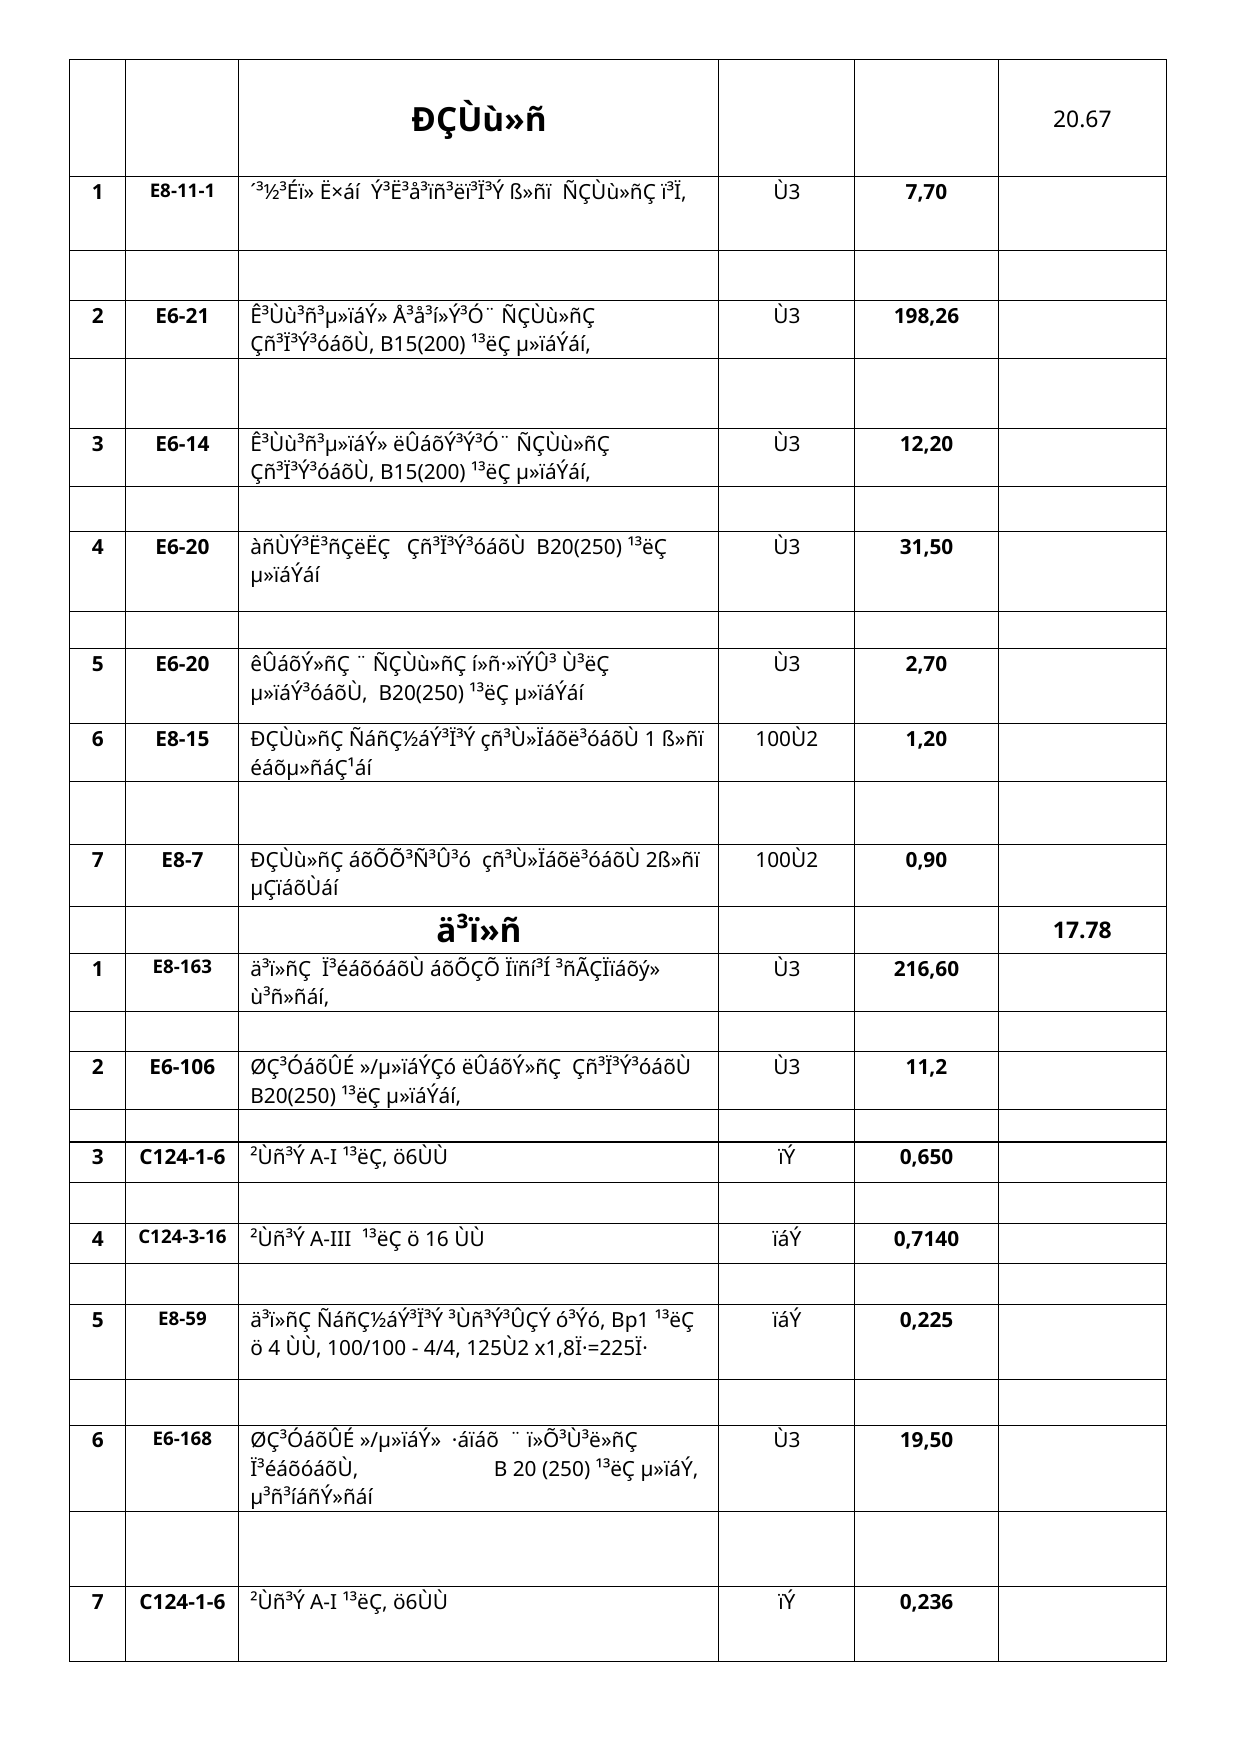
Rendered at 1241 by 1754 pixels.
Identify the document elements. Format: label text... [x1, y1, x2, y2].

table_cell 0,90 [855, 845, 998, 906]
table_cell 198,26 [855, 301, 998, 358]
table_cell E6-21 [126, 301, 238, 358]
table_cell ä³ï»ñÇ ÑáñÇ½áÝ³Ï³Ý ³Ùñ³Ý³ÛÇÝ ó³Ýó, Bp1 ¹³ëÇ ö 4 ÙÙ, 100/100 - 4/4, 125Ù2 x1,8Ï·=225Ï· [239, 1305, 718, 1379]
table_cell [855, 1012, 998, 1051]
table_cell 17.78 [999, 907, 1166, 953]
table_cell [719, 60, 854, 176]
table_cell 0,236 [855, 1587, 998, 1661]
table_cell E8-11-1 [126, 177, 238, 250]
table_cell [855, 359, 998, 428]
table_cell [999, 845, 1166, 906]
table_cell [855, 1264, 998, 1304]
table_cell E6-20 [126, 649, 238, 723]
table_cell [239, 612, 718, 648]
table_cell 5 [70, 649, 125, 723]
table_cell E8-15 [126, 724, 238, 781]
table_cell [70, 1012, 125, 1051]
table_cell 4 [70, 1224, 125, 1263]
table_cell E8-7 [126, 845, 238, 906]
table_cell [719, 1110, 854, 1141]
table_cell 100Ù2 [719, 845, 854, 906]
table_cell [999, 1183, 1166, 1223]
table_cell 2 [70, 301, 125, 358]
table_cell [719, 1183, 854, 1223]
table_cell 7,70 [855, 177, 998, 250]
table_cell 3 [70, 429, 125, 486]
table_cell [719, 612, 854, 648]
table_cell Ù3 [719, 649, 854, 723]
table_cell 1 [70, 177, 125, 250]
table_cell 2 [70, 1052, 125, 1109]
table_cell [719, 1012, 854, 1051]
table_cell [999, 251, 1166, 300]
table_cell 20.67 [999, 60, 1166, 176]
table_cell [999, 1305, 1166, 1379]
table_cell 31,50 [855, 532, 998, 611]
table_cell ïáÝ [719, 1305, 854, 1379]
table_cell [70, 359, 125, 428]
table_cell [999, 782, 1166, 844]
table_cell [126, 1380, 238, 1424]
table_cell C124-1-6 [126, 1587, 238, 1661]
table_cell [719, 487, 854, 531]
table_cell 7 [70, 1587, 125, 1661]
table_cell Ù3 [719, 177, 854, 250]
table_cell 6 [70, 1426, 125, 1511]
table_cell [70, 487, 125, 531]
table_cell E6-14 [126, 429, 238, 486]
table_cell [719, 907, 854, 953]
table_cell ïáÝ [719, 1224, 854, 1263]
table_cell [70, 1110, 125, 1141]
table_cell [70, 782, 125, 844]
table_cell [239, 1110, 718, 1141]
table_cell [126, 1512, 238, 1586]
table_cell ²Ùñ³Ý A-I ¹³ëÇ, ö6ÙÙ [239, 1143, 718, 1182]
table_cell 1,20 [855, 724, 998, 781]
table_cell 11,2 [855, 1052, 998, 1109]
table_cell [999, 487, 1166, 531]
table_cell [999, 1012, 1166, 1051]
table_cell [999, 1143, 1166, 1182]
table_cell [126, 251, 238, 300]
table_cell [126, 782, 238, 844]
table_cell ²Ùñ³Ý A-I ¹³ëÇ, ö6ÙÙ [239, 1587, 718, 1661]
table_cell [855, 1512, 998, 1586]
table_cell [855, 60, 998, 176]
table_cell [999, 532, 1166, 611]
table_cell Ù3 [719, 429, 854, 486]
table_cell [70, 1183, 125, 1223]
table_cell [855, 782, 998, 844]
table_cell ØÇ³ÓáõÛÉ »/µ»ïáÝ» ·áïáõ ¨ ï»Õ³Ù³ë»ñÇ Ï³éáõóáõÙ, B 20 (250) ¹³ëÇ µ»ïáÝ, µ³ñ³íáñÝ»ñáí [239, 1426, 718, 1511]
table_cell [999, 1224, 1166, 1263]
table_cell C124-3-16 [126, 1224, 238, 1263]
table_cell [126, 907, 238, 953]
table_cell [855, 251, 998, 300]
table_cell [999, 954, 1166, 1011]
table_cell [855, 487, 998, 531]
table_cell àñÙÝ³Ë³ñÇëËÇ Çñ³Ï³Ý³óáõÙ B20(250) ¹³ëÇ µ»ïáÝáí [239, 532, 718, 611]
table_cell [126, 487, 238, 531]
table_cell E6-106 [126, 1052, 238, 1109]
table_cell [999, 301, 1166, 358]
table_cell [239, 251, 718, 300]
table_cell [999, 649, 1166, 723]
table_cell E6-168 [126, 1426, 238, 1511]
table_cell ØÇ³ÓáõÛÉ »/µ»ïáÝÇó ëÛáõÝ»ñÇ Çñ³Ï³Ý³óáõÙ B20(250) ¹³ëÇ µ»ïáÝáí, [239, 1052, 718, 1109]
table_cell [999, 1426, 1166, 1511]
table_cell Ù3 [719, 1052, 854, 1109]
table_cell [70, 1264, 125, 1304]
table_cell [719, 1380, 854, 1424]
table_cell [239, 1512, 718, 1586]
table_cell [126, 1183, 238, 1223]
table_cell 0,225 [855, 1305, 998, 1379]
table_cell E8-59 [126, 1305, 238, 1379]
table_cell 100Ù2 [719, 724, 854, 781]
table_cell [999, 177, 1166, 250]
table_cell 5 [70, 1305, 125, 1379]
table_cell [999, 1052, 1166, 1109]
table_cell [999, 724, 1166, 781]
table_cell Ù3 [719, 532, 854, 611]
table_cell [126, 1264, 238, 1304]
table_cell 2,70 [855, 649, 998, 723]
table_cell 3 [70, 1143, 125, 1182]
table_cell [855, 612, 998, 648]
table_cell [855, 1183, 998, 1223]
table_cell 12,20 [855, 429, 998, 486]
table_cell E6-20 [126, 532, 238, 611]
table_cell 7 [70, 845, 125, 906]
table_cell [126, 359, 238, 428]
table_cell ïÝ [719, 1587, 854, 1661]
table_cell ²Ùñ³Ý A-III ¹³ëÇ ö 16 ÙÙ [239, 1224, 718, 1263]
table_cell [855, 1110, 998, 1141]
table_cell ïÝ [719, 1143, 854, 1182]
table_cell 4 [70, 532, 125, 611]
table_cell [719, 251, 854, 300]
table_cell [999, 429, 1166, 486]
table_cell E8-163 [126, 954, 238, 1011]
table_cell Ù3 [719, 301, 854, 358]
table_cell [239, 782, 718, 844]
table_cell [855, 907, 998, 953]
table_cell [719, 1264, 854, 1304]
table_cell [239, 487, 718, 531]
table_cell ´³½³Éï» Ë×áí Ý³Ë³å³ïñ³ëï³Ï³Ý ß»ñï ÑÇÙù»ñÇ ï³Ï, [239, 177, 718, 250]
table_cell [999, 1512, 1166, 1586]
table_cell [999, 359, 1166, 428]
table_cell [70, 60, 125, 176]
table_cell [70, 1512, 125, 1586]
table_cell [126, 612, 238, 648]
table_cell C124-1-6 [126, 1143, 238, 1182]
table_cell [70, 612, 125, 648]
table_cell [239, 1183, 718, 1223]
table_cell Ù3 [719, 1426, 854, 1511]
table_cell [239, 1012, 718, 1051]
table_cell 0,650 [855, 1143, 998, 1182]
table_cell [999, 1264, 1166, 1304]
table_cell [999, 1587, 1166, 1661]
table_cell [126, 1012, 238, 1051]
table_cell [239, 1380, 718, 1424]
table_cell [70, 1380, 125, 1424]
table_cell [855, 1380, 998, 1424]
table_cell ÐÇÙù»ñÇ áõÕÕ³Ñ³Û³ó çñ³Ù»Ïáõë³óáõÙ 2ß»ñï µÇïáõÙáí [239, 845, 718, 906]
table_cell ÐÇÙù»ñÇ ÑáñÇ½áÝ³Ï³Ý çñ³Ù»Ïáõë³óáõÙ 1 ß»ñï éáõµ»ñáÇ¹áí [239, 724, 718, 781]
table_cell 0,7140 [855, 1224, 998, 1263]
table_cell ÐÇÙù»ñ [239, 60, 718, 176]
table_cell [70, 251, 125, 300]
table_cell [70, 907, 125, 953]
table_cell 1 [70, 954, 125, 1011]
table_cell [126, 60, 238, 176]
table_cell [719, 359, 854, 428]
table_cell ä³ï»ñÇ Ï³éáõóáõÙ áõÕÇÕ Ïïñí³Í ³ñÃÇÏïáõý» ù³ñ»ñáí, [239, 954, 718, 1011]
table_cell [239, 359, 718, 428]
table_cell [999, 1380, 1166, 1424]
table_cell Ù3 [719, 954, 854, 1011]
table_cell [719, 1512, 854, 1586]
table_cell [126, 1110, 238, 1141]
table_cell 6 [70, 724, 125, 781]
table_cell 216,60 [855, 954, 998, 1011]
table_cell ä³ï»ñ [239, 907, 718, 953]
table_cell 19,50 [855, 1426, 998, 1511]
table_cell êÛáõÝ»ñÇ ¨ ÑÇÙù»ñÇ í»ñ·»ïÝÛ³ Ù³ëÇ µ»ïáÝ³óáõÙ, B20(250) ¹³ëÇ µ»ïáÝáí [239, 649, 718, 723]
table_cell Ê³Ùù³ñ³µ»ïáÝ» Å³å³í»Ý³Ó¨ ÑÇÙù»ñÇ Çñ³Ï³Ý³óáõÙ, B15(200) ¹³ëÇ µ»ïáÝáí, [239, 301, 718, 358]
table_cell Ê³Ùù³ñ³µ»ïáÝ» ëÛáõÝ³Ý³Ó¨ ÑÇÙù»ñÇ Çñ³Ï³Ý³óáõÙ, B15(200) ¹³ëÇ µ»ïáÝáí, [239, 429, 718, 486]
table_cell [719, 782, 854, 844]
table_cell [999, 612, 1166, 648]
table_cell [239, 1264, 718, 1304]
table_cell [999, 1110, 1166, 1141]
